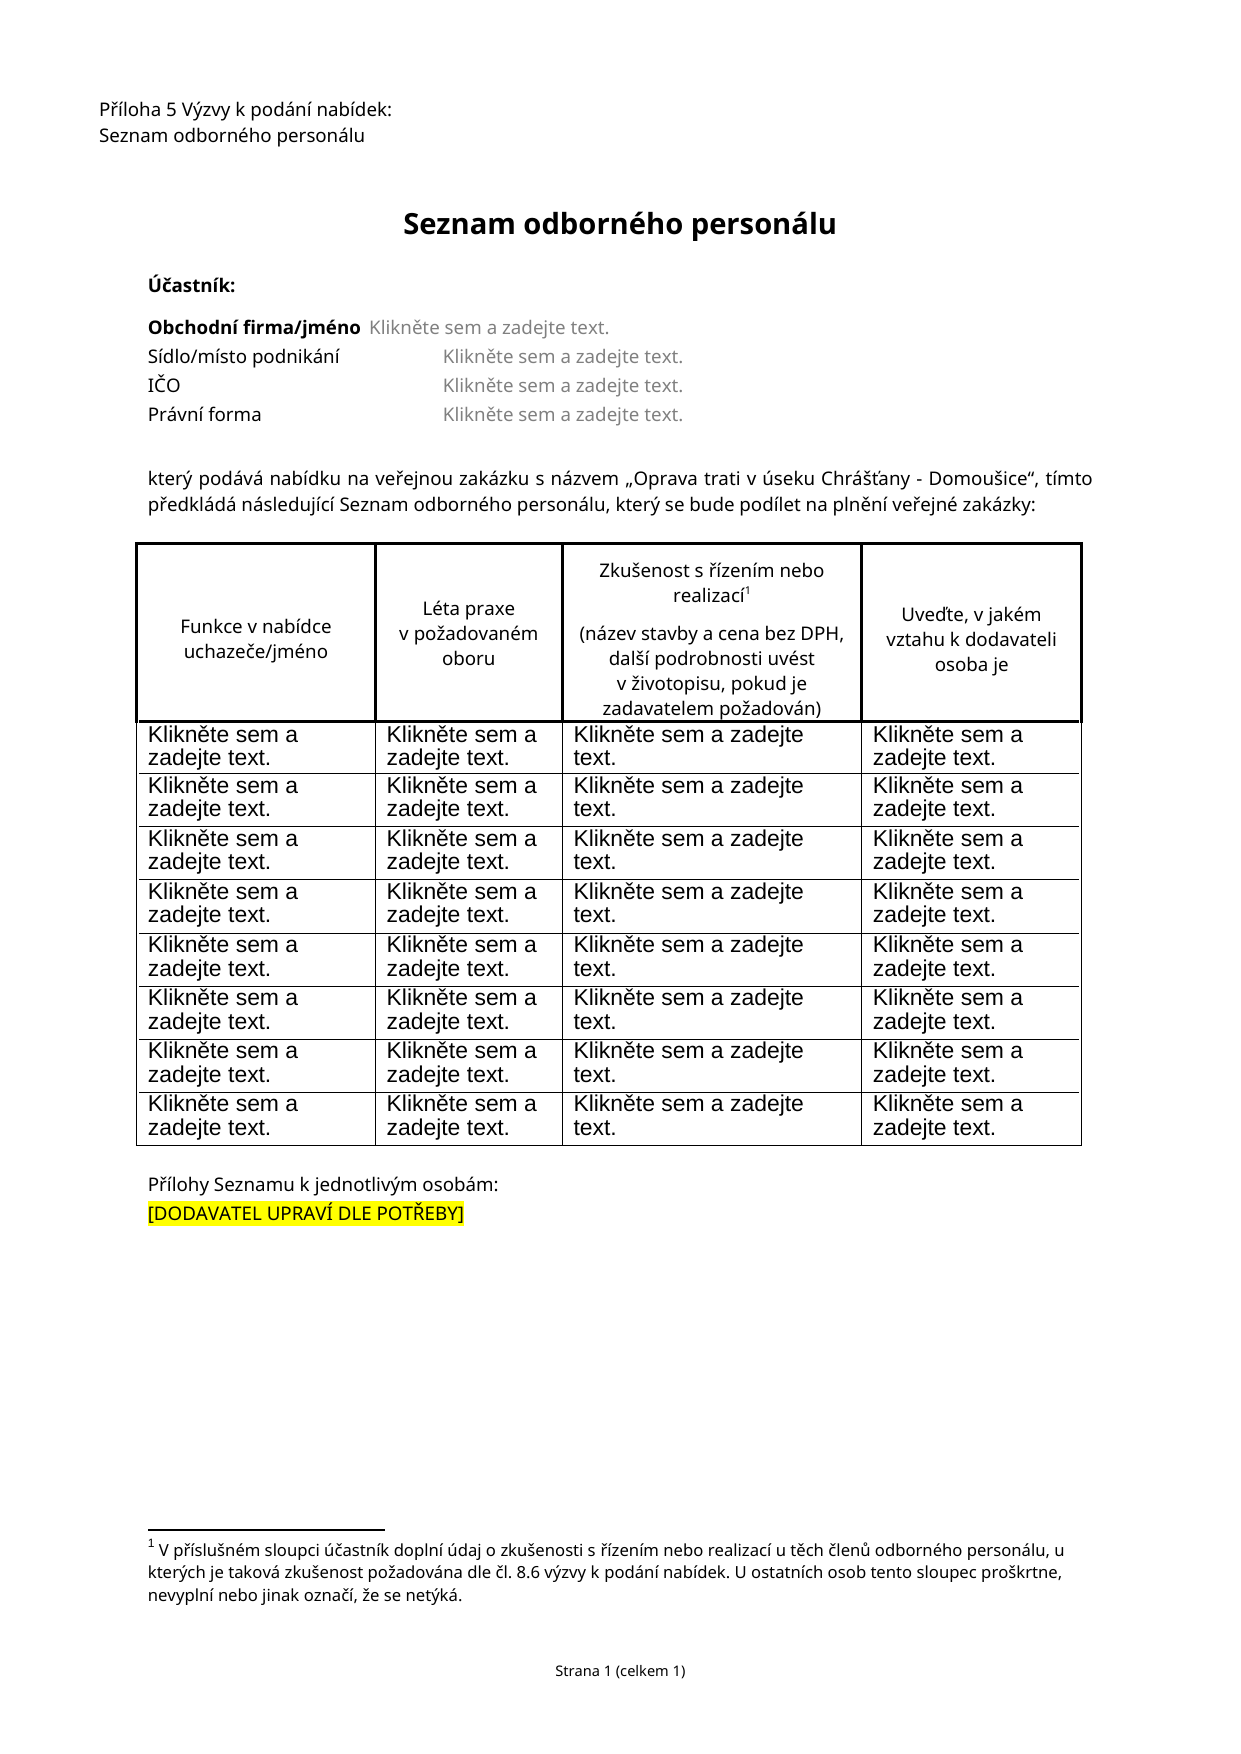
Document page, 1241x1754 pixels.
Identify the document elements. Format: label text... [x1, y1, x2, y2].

text Sídlo/místo podnikání [148, 340, 1093, 369]
table_header Zkušenost s řízením nebo realizací (název stavby a cena bez DPH, další podrobnosti uvést v životopisu, pokud je zadavatelem požadován) [564, 545, 860, 720]
text Právní forma [148, 398, 1093, 427]
text Přílohy Seznamu k jednotlivým osobám: [148, 1172, 1093, 1197]
text Účastník: [148, 268, 1093, 299]
table_header Funkce v nabídce uchazeče/jméno [138, 545, 374, 720]
text IČO [148, 369, 1093, 398]
title Seznam odborného personálu [148, 203, 1093, 243]
text [DODAVATEL UPRAVÍ DLE POTŘEBY] [148, 1197, 1092, 1226]
text který podává nabídku na veřejnou zakázku s názvem „Oprava trati v úseku Chrášťany - Domoušice“, tímto předkládá následující Seznam odborného personálu, který se bude podílet na plnění veřejné zakázky: [148, 465, 1093, 516]
table_header Léta praxe v požadovaném oboru [377, 545, 561, 720]
table_header Uveďte, v jakém vztahu k dodavateli osoba je [863, 545, 1080, 720]
text Obchodní firma/jméno [148, 311, 1093, 340]
